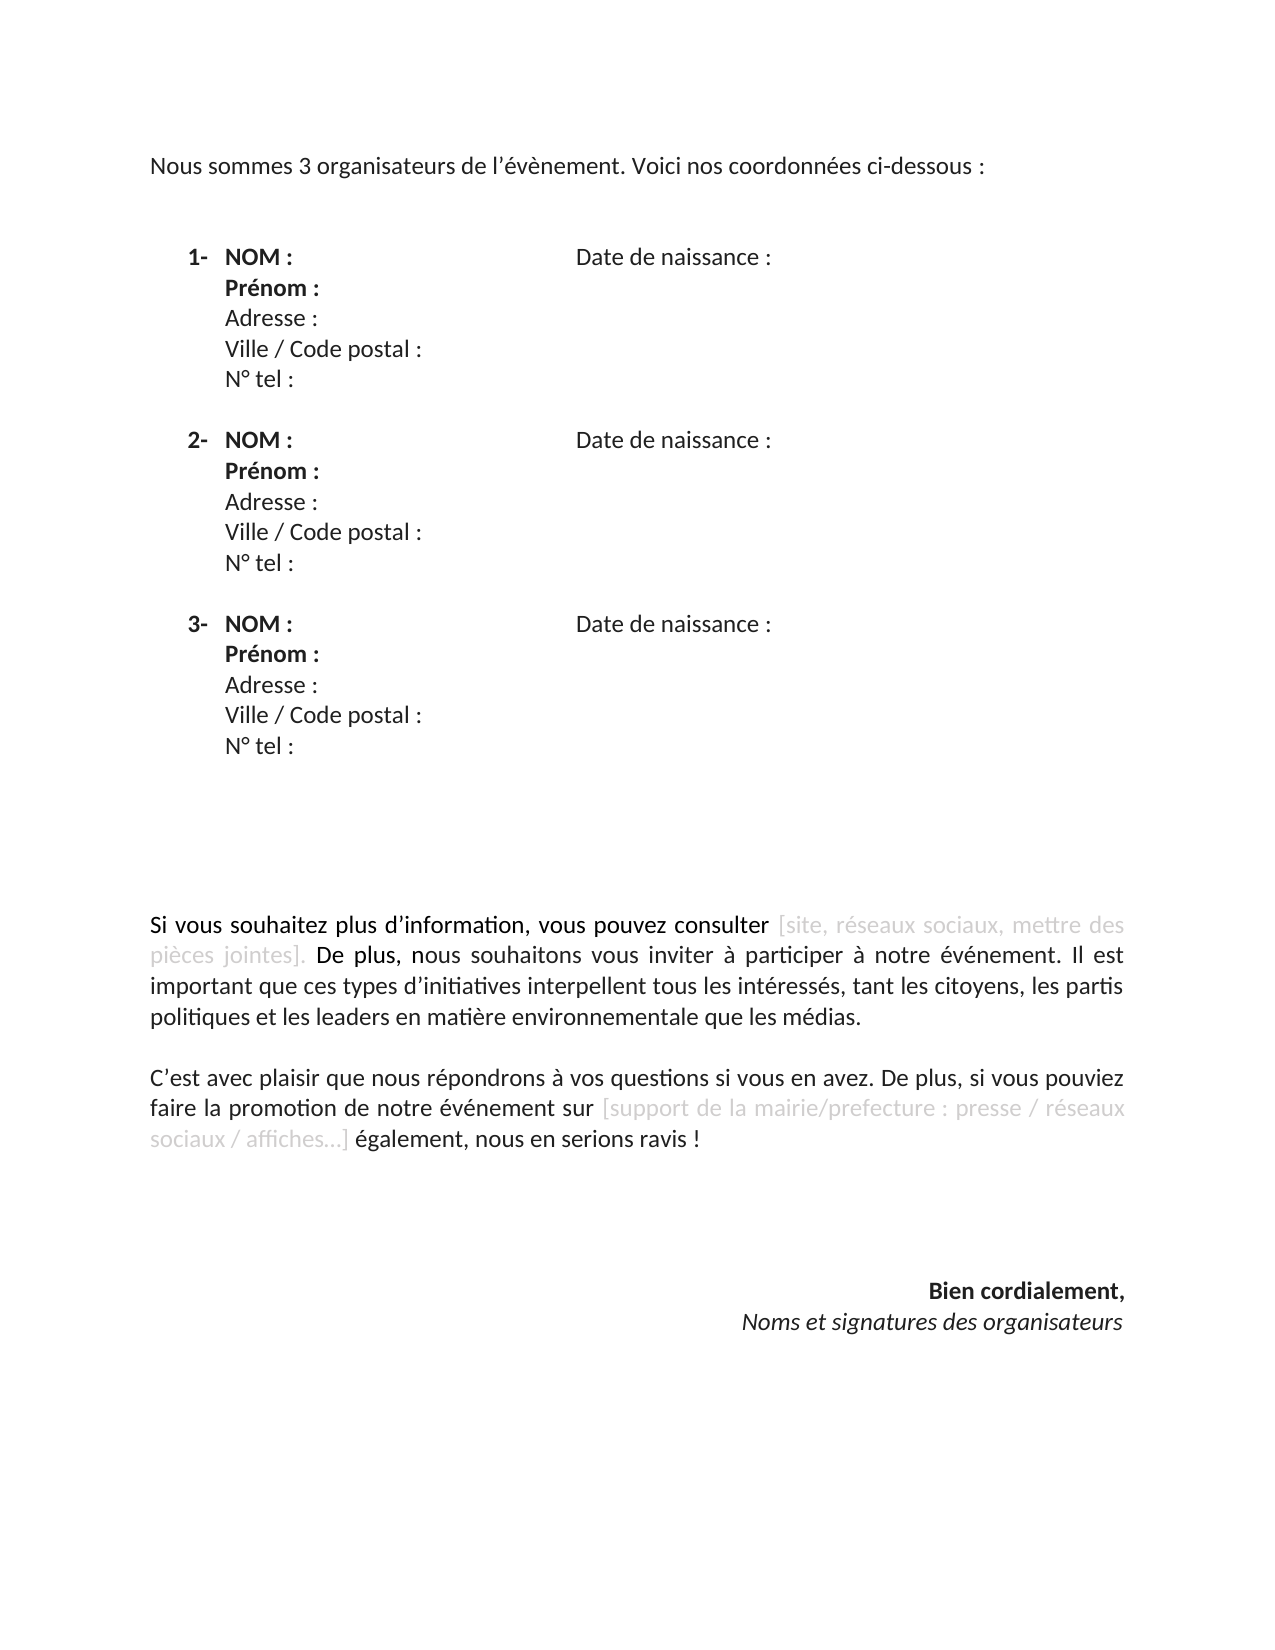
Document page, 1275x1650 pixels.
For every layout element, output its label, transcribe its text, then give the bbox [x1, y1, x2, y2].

list NOM : Date de naissance : [187, 608, 1125, 638]
text Nous sommes 3 organisateurs de l’évènement. Voici nos coordonnées ci-dessous : [150, 150, 1125, 181]
list Adresse : [225, 486, 1125, 516]
list Prénom : [225, 638, 1125, 669]
list Adresse : [225, 669, 1125, 699]
list Ville / Code postal : [225, 516, 1125, 547]
list Ville / Code postal : [225, 699, 1125, 730]
list N° tel : [225, 730, 1125, 760]
list Prénom : [225, 455, 1125, 486]
list NOM : Date de naissance : [187, 242, 1125, 272]
text Cʼest avec plaisir que nous répondrons à vos questions si vous en avez. De plus, si vous pouviez faire la promotion de notre événement sur [support de la mairie/prefecture : presse / réseaux sociaux / affiches…] également, nous en serions ravis ! [150, 1062, 1125, 1153]
text Si vous souhaitez plus d’information, vous pouvez consulter [site, réseaux sociaux, mettre des pièces jointes]. De plus, nous souhaitons vous inviter à participer à notre événement. Il est important que ces types d’initiatives interpellent tous les intéressés, tant les citoyens, les partis politiques et les leaders en matière environnementale que les médias. [150, 909, 1125, 1031]
text Noms et signatures des organisateurs [150, 1306, 1125, 1336]
list Adresse : [225, 303, 1125, 333]
list N° tel : [225, 547, 1125, 577]
list Ville / Code postal : [225, 333, 1125, 364]
list NOM : Date de naissance : [187, 425, 1125, 455]
list N° tel : [225, 364, 1125, 394]
list Prénom : [225, 272, 1125, 303]
text Bien cordialement, [150, 1275, 1125, 1306]
